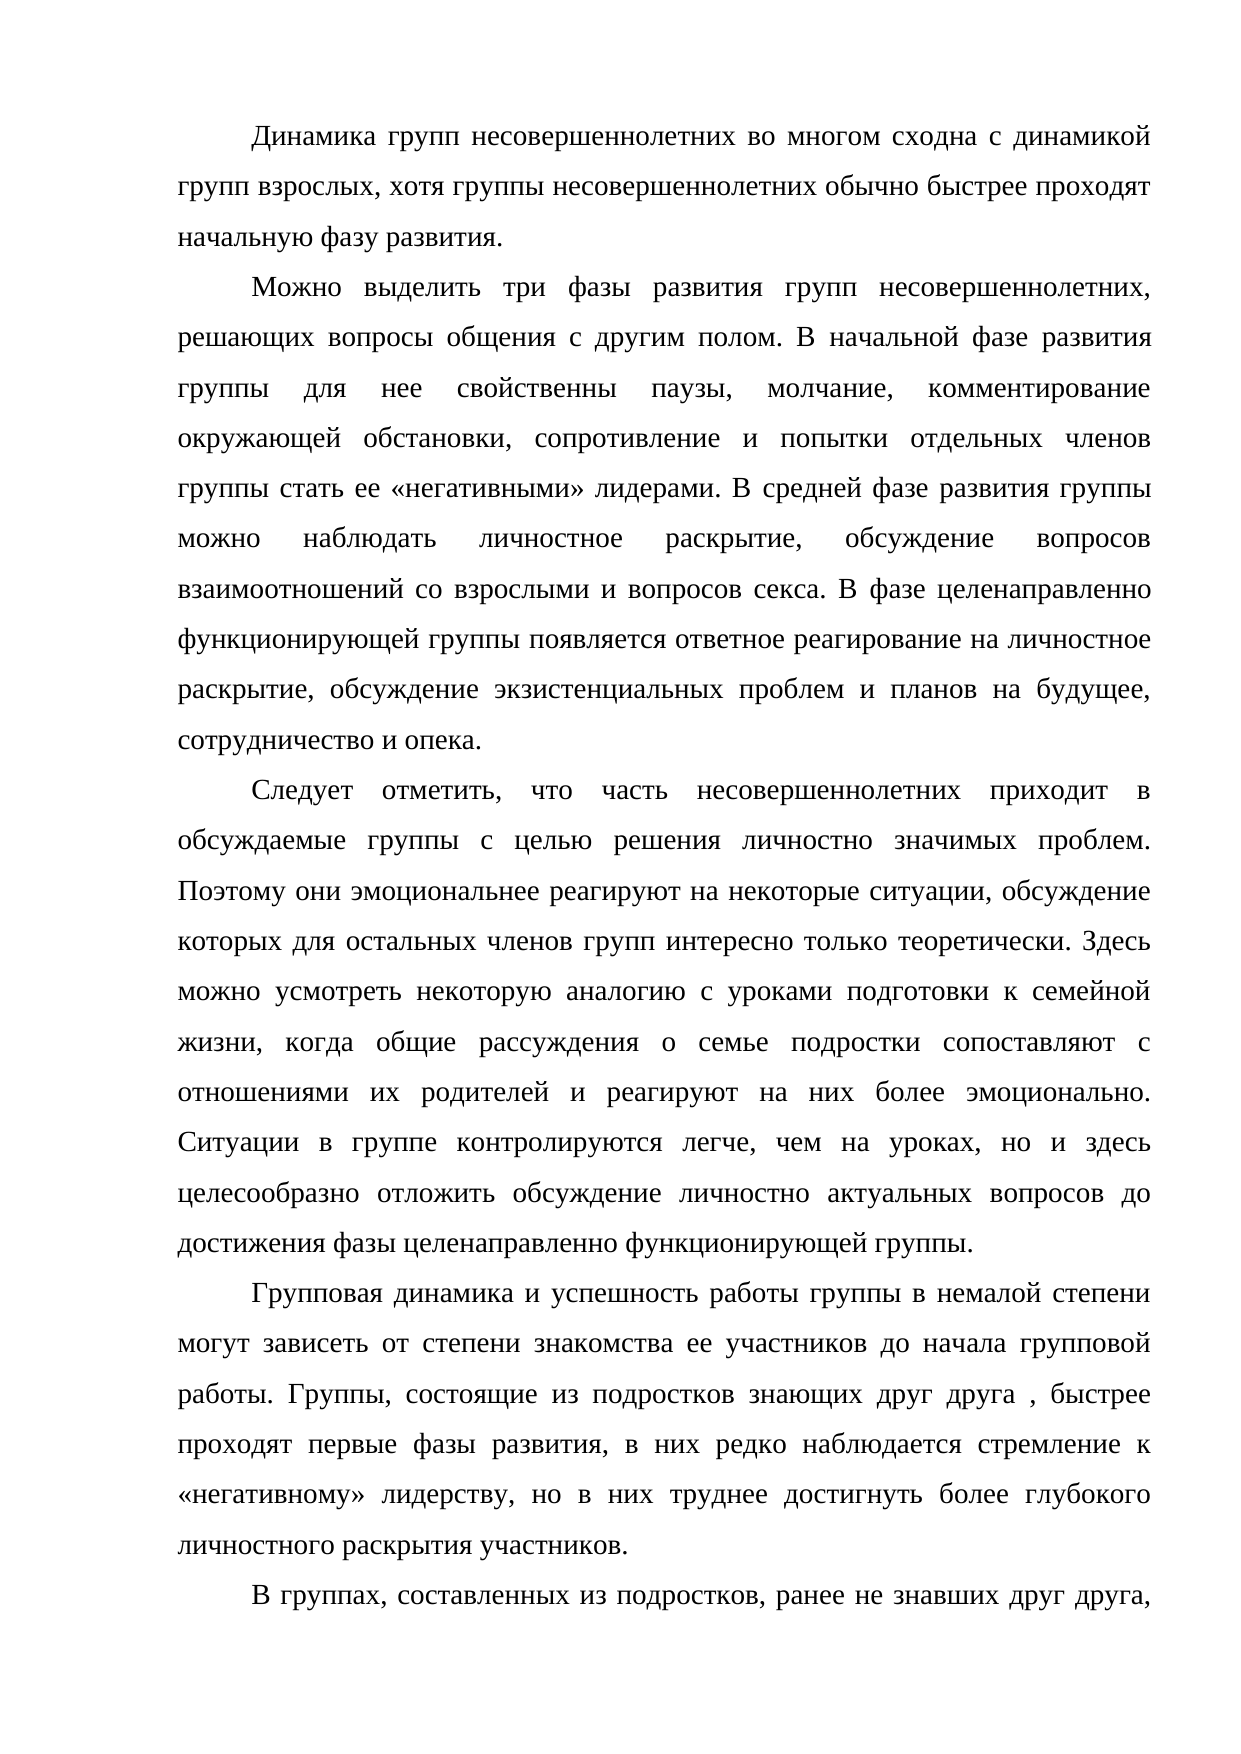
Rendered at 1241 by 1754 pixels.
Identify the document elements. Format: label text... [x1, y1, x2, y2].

text Следует отметить, что часть несовершеннолетних приходит в обсуждаемые группы с целью решения личностно значимых проблем. Поэтому они эмоциональнее реагируют на некоторые ситуации, обсуждение которых для остальных членов групп интересно только теоретически. Здесь можно усмотреть некоторую аналогию с уроками подготовки к семейной жизни, когда общие рассуждения о семье подростки сопоставляют с отношениями их родителей и реагируют на них более эмоционально. Ситуации в группе контролируются легче, чем на уроках, но и здесь целесообразно отложить обсуждение личностно актуальных вопросов до достижения фазы целенаправленно функционирующей группы. [177, 772, 1152, 1258]
text Можно выделить три фазы развития групп несовершеннолетних, решающих вопросы общения с другим полом. В начальной фазе развития группы для нее свойственны паузы, молчание, комментирование окружающей обстановки, сопротивление и попытки отдельных членов группы стать ее «негативными» лидерами. В средней фазе развития группы можно наблюдать личностное раскрытие, обсуждение вопросов взаимоотношений со взрослыми и вопросов секса. В фазе целенаправленно функционирующей группы появляется ответное реагирование на личностное раскрытие, обсуждение экзистенциальных проблем и планов на будущее, сотрудничество и опека. [177, 269, 1152, 755]
text Групповая динамика и успешность работы группы в немалой степени могут зависеть от степени знакомства ее участников до начала групповой работы. Группы, состоящие из подростков знающих друг друга , быстрее проходят первые фазы развития, в них редко наблюдается стремление к «негативному» лидерству, но в них труднее достигнуть более глубокого личностного раскрытия участников. [177, 1275, 1152, 1560]
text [177, 1577, 1152, 1611]
text Динамика групп несовершеннолетних во многом сходна с динамикой групп взрослых, хотя группы несовершеннолетних обычно быстрее проходят начальную фазу развития. [177, 118, 1152, 252]
